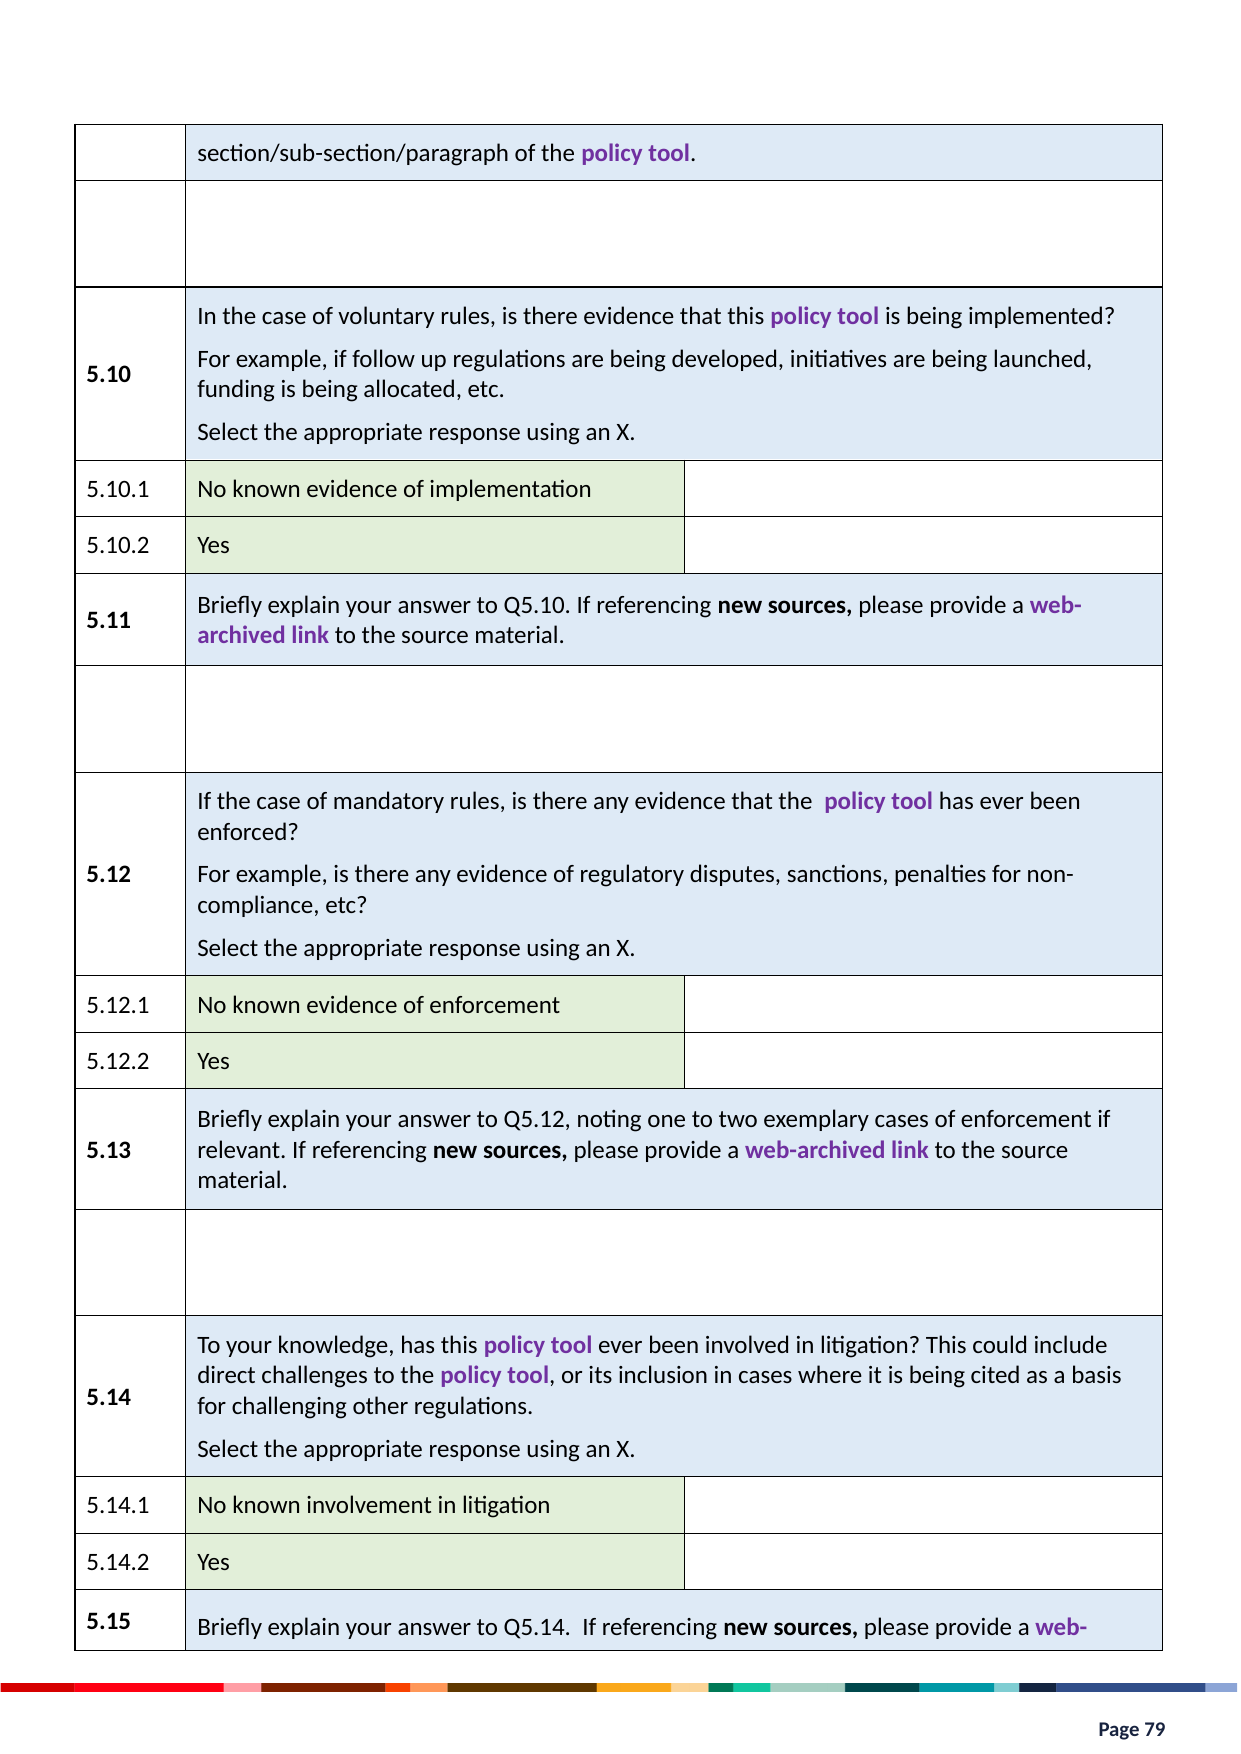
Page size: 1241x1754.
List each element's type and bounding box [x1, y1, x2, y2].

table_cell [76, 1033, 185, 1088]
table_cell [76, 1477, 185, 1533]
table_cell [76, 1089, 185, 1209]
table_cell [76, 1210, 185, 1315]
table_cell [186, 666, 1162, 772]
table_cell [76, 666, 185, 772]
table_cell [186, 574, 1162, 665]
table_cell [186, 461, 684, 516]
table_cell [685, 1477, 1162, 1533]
picture [0, 1683, 1236, 1692]
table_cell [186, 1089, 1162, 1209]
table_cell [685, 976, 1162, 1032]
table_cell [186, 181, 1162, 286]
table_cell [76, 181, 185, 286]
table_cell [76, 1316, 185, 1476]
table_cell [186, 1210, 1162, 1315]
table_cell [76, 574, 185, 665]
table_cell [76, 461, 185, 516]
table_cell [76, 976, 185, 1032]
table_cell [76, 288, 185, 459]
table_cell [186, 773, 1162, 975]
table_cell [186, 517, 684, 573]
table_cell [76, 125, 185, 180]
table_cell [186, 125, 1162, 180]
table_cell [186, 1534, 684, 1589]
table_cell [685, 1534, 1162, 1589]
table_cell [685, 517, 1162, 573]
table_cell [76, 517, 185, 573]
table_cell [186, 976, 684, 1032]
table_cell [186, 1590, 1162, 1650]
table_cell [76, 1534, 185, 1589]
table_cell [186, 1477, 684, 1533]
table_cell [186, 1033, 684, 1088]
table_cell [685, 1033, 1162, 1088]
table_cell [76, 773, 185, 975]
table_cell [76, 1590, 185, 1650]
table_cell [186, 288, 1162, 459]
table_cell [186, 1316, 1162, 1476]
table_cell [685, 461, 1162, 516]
